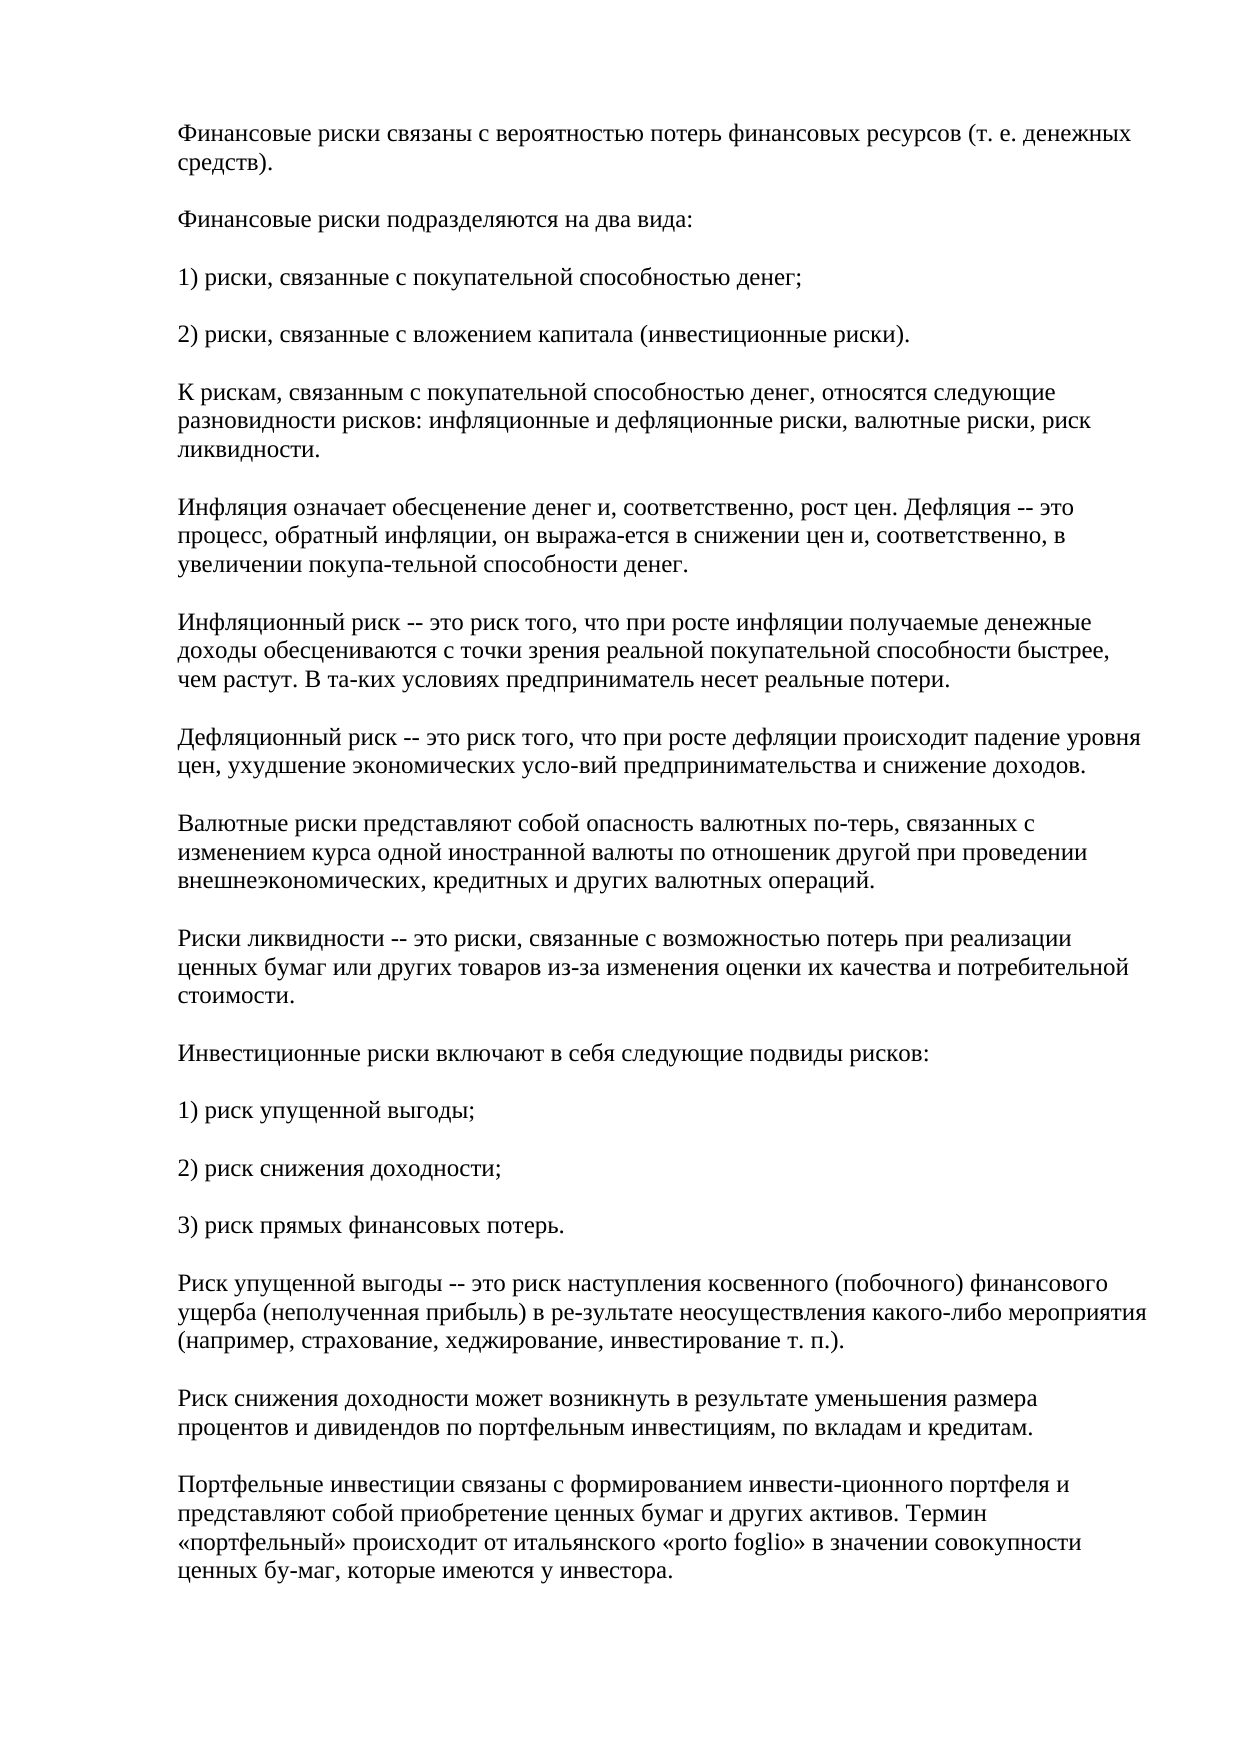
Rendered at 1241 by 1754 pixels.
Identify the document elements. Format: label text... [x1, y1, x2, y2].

text К рискам, связанным с покупательной способностью денег, относятся следующие разновидности рисков: инфляционные и дефляционные риски, валютные риски, риск ликвидности. [177, 377, 1152, 463]
text 2) риск снижения доходности; [177, 1153, 1152, 1182]
text Финансовые риски подразделяются на два вида: [177, 204, 1152, 233]
text 3) риск прямых финансовых потерь. [177, 1211, 1152, 1239]
text 2) риски, связанные с вложением капитала (инвестиционные риски). [177, 319, 1152, 348]
text Дефляционный риск -- это риск того, что при росте дефляции происходит падение уровня цен, ухудшение экономических усло-вий предпринимательства и снижение доходов. [177, 722, 1152, 779]
text Инфляция означает обесценение денег и, соответственно, рост цен. Дефляция -- это процесс, обратный инфляции, он выража-ется в снижении цен и, соответственно, в увеличении покупа-тельной способности денег. [177, 492, 1152, 578]
text Риск снижения доходности может возникнуть в результате уменьшения размера процентов и дивидендов по портфельным инвестициям, по вкладам и кредитам. [177, 1383, 1152, 1441]
text 1) риски, связанные с покупательной способностью денег; [177, 262, 1152, 291]
text Риск упущенной выгоды -- это риск наступления косвенного (побочного) финансового ущерба (неполученная прибыль) в ре-зультате неосуществления какого-либо мероприятия (например, страхование, хеджирование, инвестирование т. п.). [177, 1268, 1152, 1354]
text Риски ликвидности -- это риски, связанные с возможностью потерь при реализации ценных бумаг или других товаров из-за изменения оценки их качества и потребительной стоимости. [177, 923, 1152, 1009]
text Инфляционный риск -- это риск того, что при росте инфляции получаемые денежные доходы обесцениваются с точки зрения реальной покупательной способности быстрее, чем растут. В та-ких условиях предприниматель несет реальные потери. [177, 607, 1152, 693]
text Портфельные инвестиции связаны с формированием инвести-ционного портфеля и представляют собой приобретение ценных бумаг и других активов. Термин «портфельный» происходит от итальянского «porto foglio» в значении совокупности ценных бу-маг, которые имеются у инвестора. [177, 1469, 1152, 1584]
text 1) риск упущенной выгоды; [177, 1096, 1152, 1124]
text Финансовые риски связаны с вероятностью потерь финансовых ресурсов (т. е. денежных средств). [177, 118, 1152, 176]
text Инвестиционные риски включают в себя следующие подвиды рисков: [177, 1038, 1152, 1067]
text Валютные риски представляют собой опасность валютных по-терь, связанных с изменением курса одной иностранной валюты по отношеник другой при проведении внешнеэкономических, кредитных и других валютных операций. [177, 808, 1152, 894]
